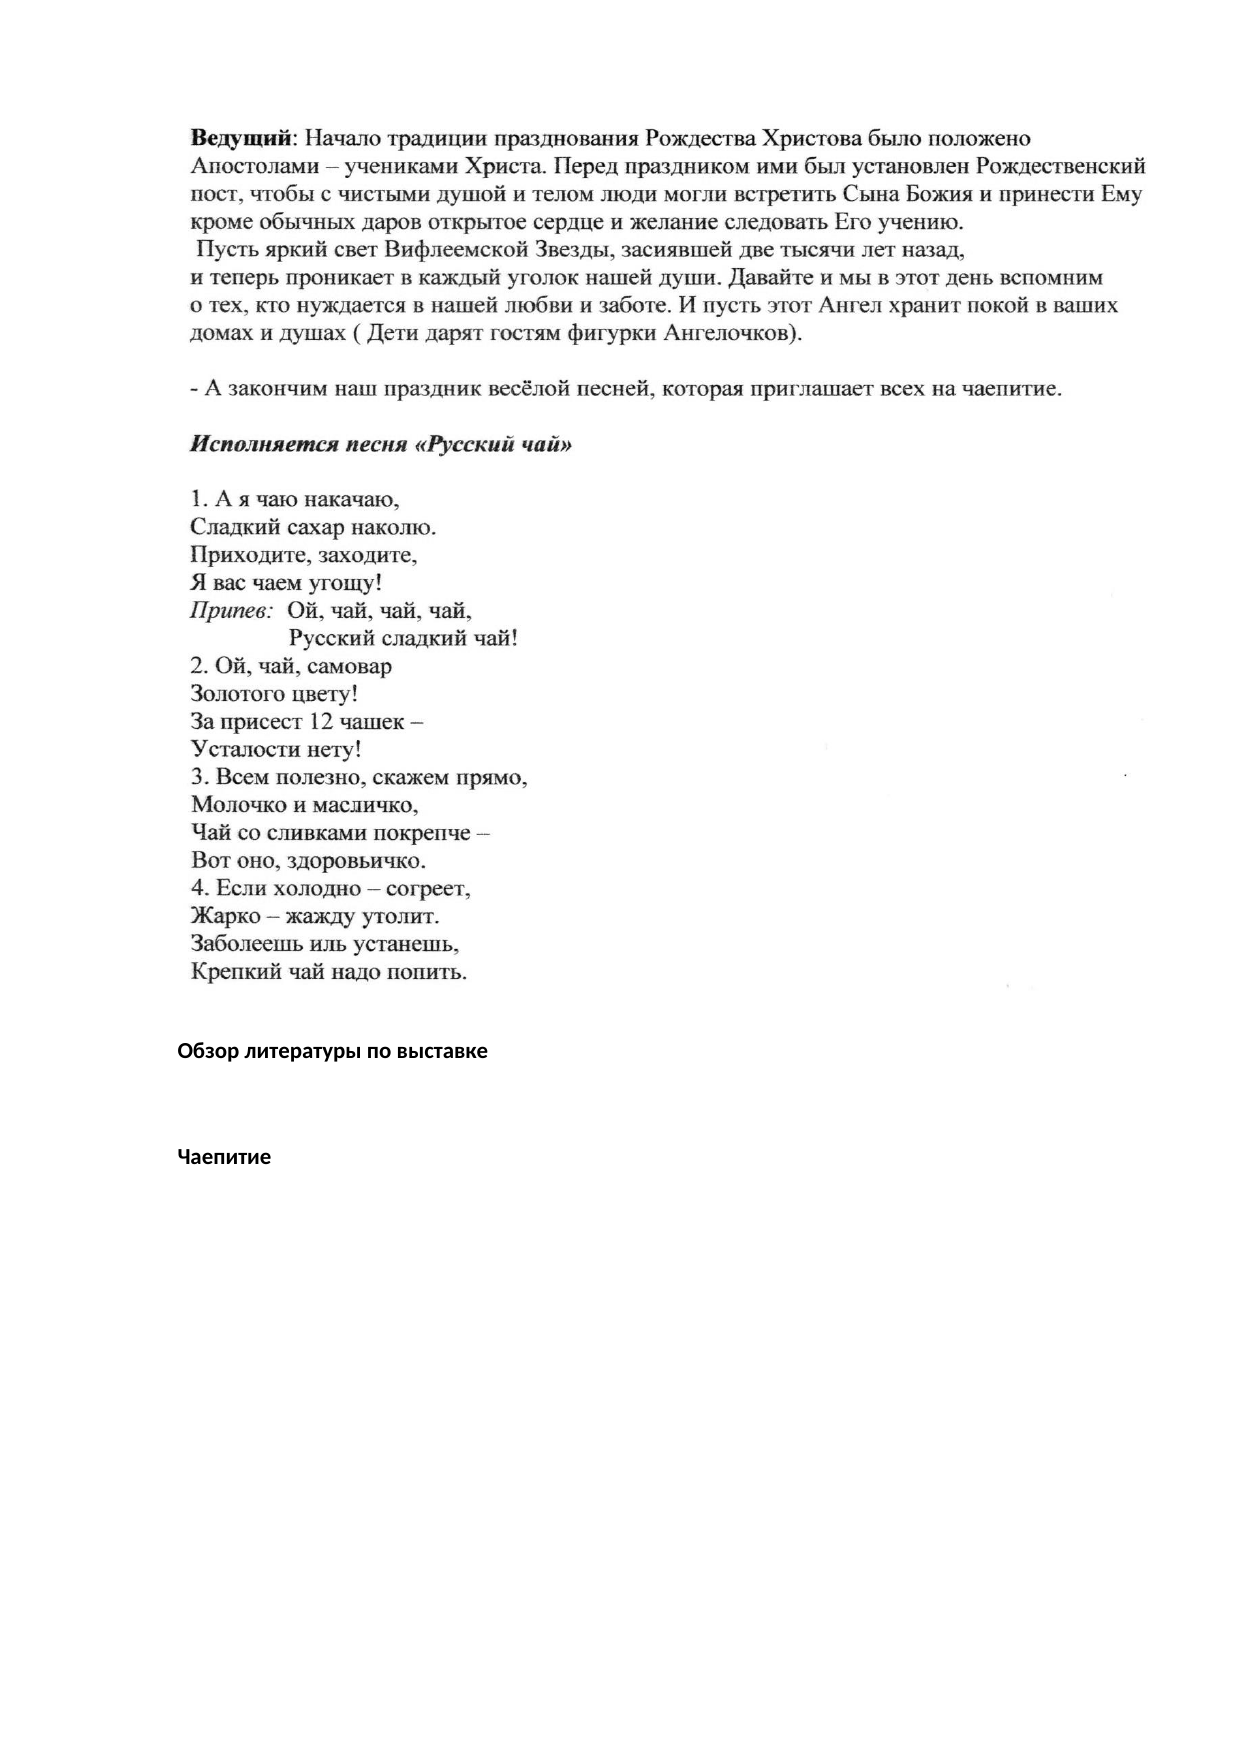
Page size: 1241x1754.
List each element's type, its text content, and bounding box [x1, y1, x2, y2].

text Обзор литературы по выставке [177, 1036, 1152, 1064]
picture [177, 118, 1152, 1005]
text Чаепитие [177, 1142, 1152, 1171]
